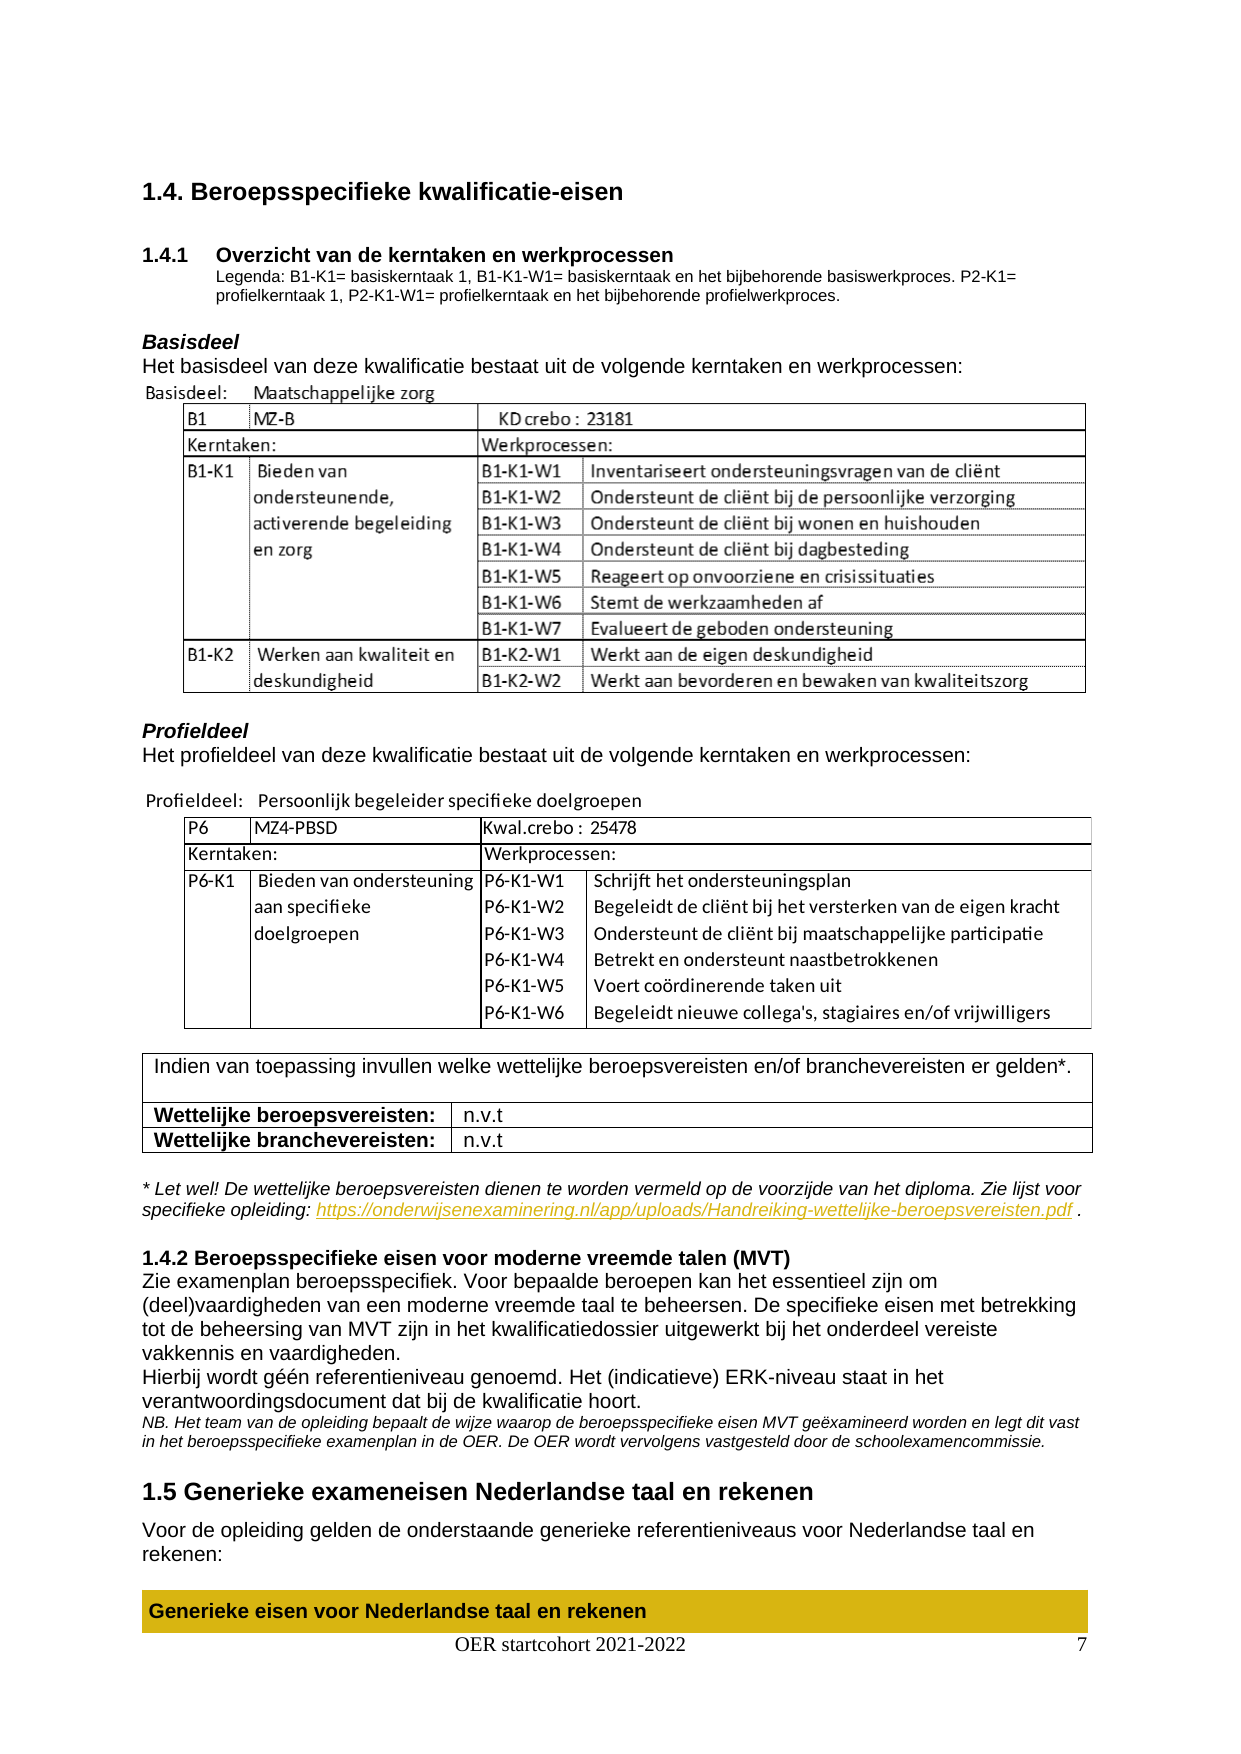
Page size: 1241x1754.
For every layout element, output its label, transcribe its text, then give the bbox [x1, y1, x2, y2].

subtitle 1.5 Generieke exameneisen Nederlandse taal en rekenen [142, 1476, 1092, 1505]
subtitle 1.4. Beroepsspecifieke kwalificatie-eisen [142, 177, 1092, 206]
table_cell Wettelijke beroepsvereisten: [143, 1103, 451, 1127]
text Het basisdeel van deze kwalificatie bestaat uit de volgende kerntaken en werkprocessen: [142, 354, 1092, 378]
subtitle Profieldeel [142, 719, 1092, 743]
picture [141, 377, 1087, 694]
text * Let wel! De wettelijke beroepsvereisten dienen te worden vermeld op de voorzijde van het diploma. Zie lijst voor specifieke opleiding: https://onderwijsenexaminering.nl/app/uploads/Handreiking-wettelijke-beroepsvereisten.pdf . [142, 1177, 1092, 1220]
text Hierbij wordt géén referentieniveau genoemd. Het (indicatieve) ERK-niveau staat in het verantwoordingsdocument dat bij de kwalificatie hoort. [142, 1365, 1092, 1413]
table_cell n.v.t [452, 1103, 1092, 1127]
subtitle 1.4.2 Beroepsspecifieke eisen voor moderne vreemde talen (MVT) [142, 1245, 1092, 1269]
table_header Indien van toepassing invullen welke wettelijke beroepsvereisten en/of branchevereisten er gelden*. [143, 1054, 1092, 1102]
text Zie examenplan beroepsspecifiek. Voor bepaalde beroepen kan het essentieel zijn om (deel)vaardigheden van een moderne vreemde taal te beheersen. De specifieke eisen met betrekking tot de beheersing van MVT zijn in het kwalificatiedossier uitgewerkt bij het onderdeel vereiste vakkennis en vaardigheden. [142, 1269, 1092, 1365]
table_cell n.v.t [452, 1128, 1092, 1152]
text Voor de opleiding gelden de onderstaande generieke referentieniveaus voor Nederlandse taal en rekenen: [142, 1518, 1092, 1566]
text Het profieldeel van deze kwalificatie bestaat uit de volgende kerntaken en werkprocessen: [142, 743, 1092, 767]
text NB. Het team van de opleiding bepaalt de wijze waarop de beroepsspecifieke eisen MVT geëxamineerd worden en legt dit vast in het beroepsspecifieke examenplan in de OER. De OER wordt vervolgens vastgesteld door de schoolexamencommissie. [142, 1413, 1092, 1451]
subtitle Basisdeel [142, 330, 1092, 354]
table_cell Wettelijke branchevereisten: [143, 1128, 451, 1152]
table_header Generieke eisen voor Nederlandse taal en rekenen [143, 1591, 1087, 1631]
text 1.4.1 Overzicht van de kerntaken en werkprocessen [142, 242, 1092, 266]
text Legenda: B1-K1= basiskerntaak 1, B1-K1-W1= basiskerntaak en het bijbehorende basiswerkproces. P2-K1= profielkerntaak 1, P2-K1-W1= profielkerntaak en het bijbehorende profielwerkproces. [216, 266, 1092, 305]
